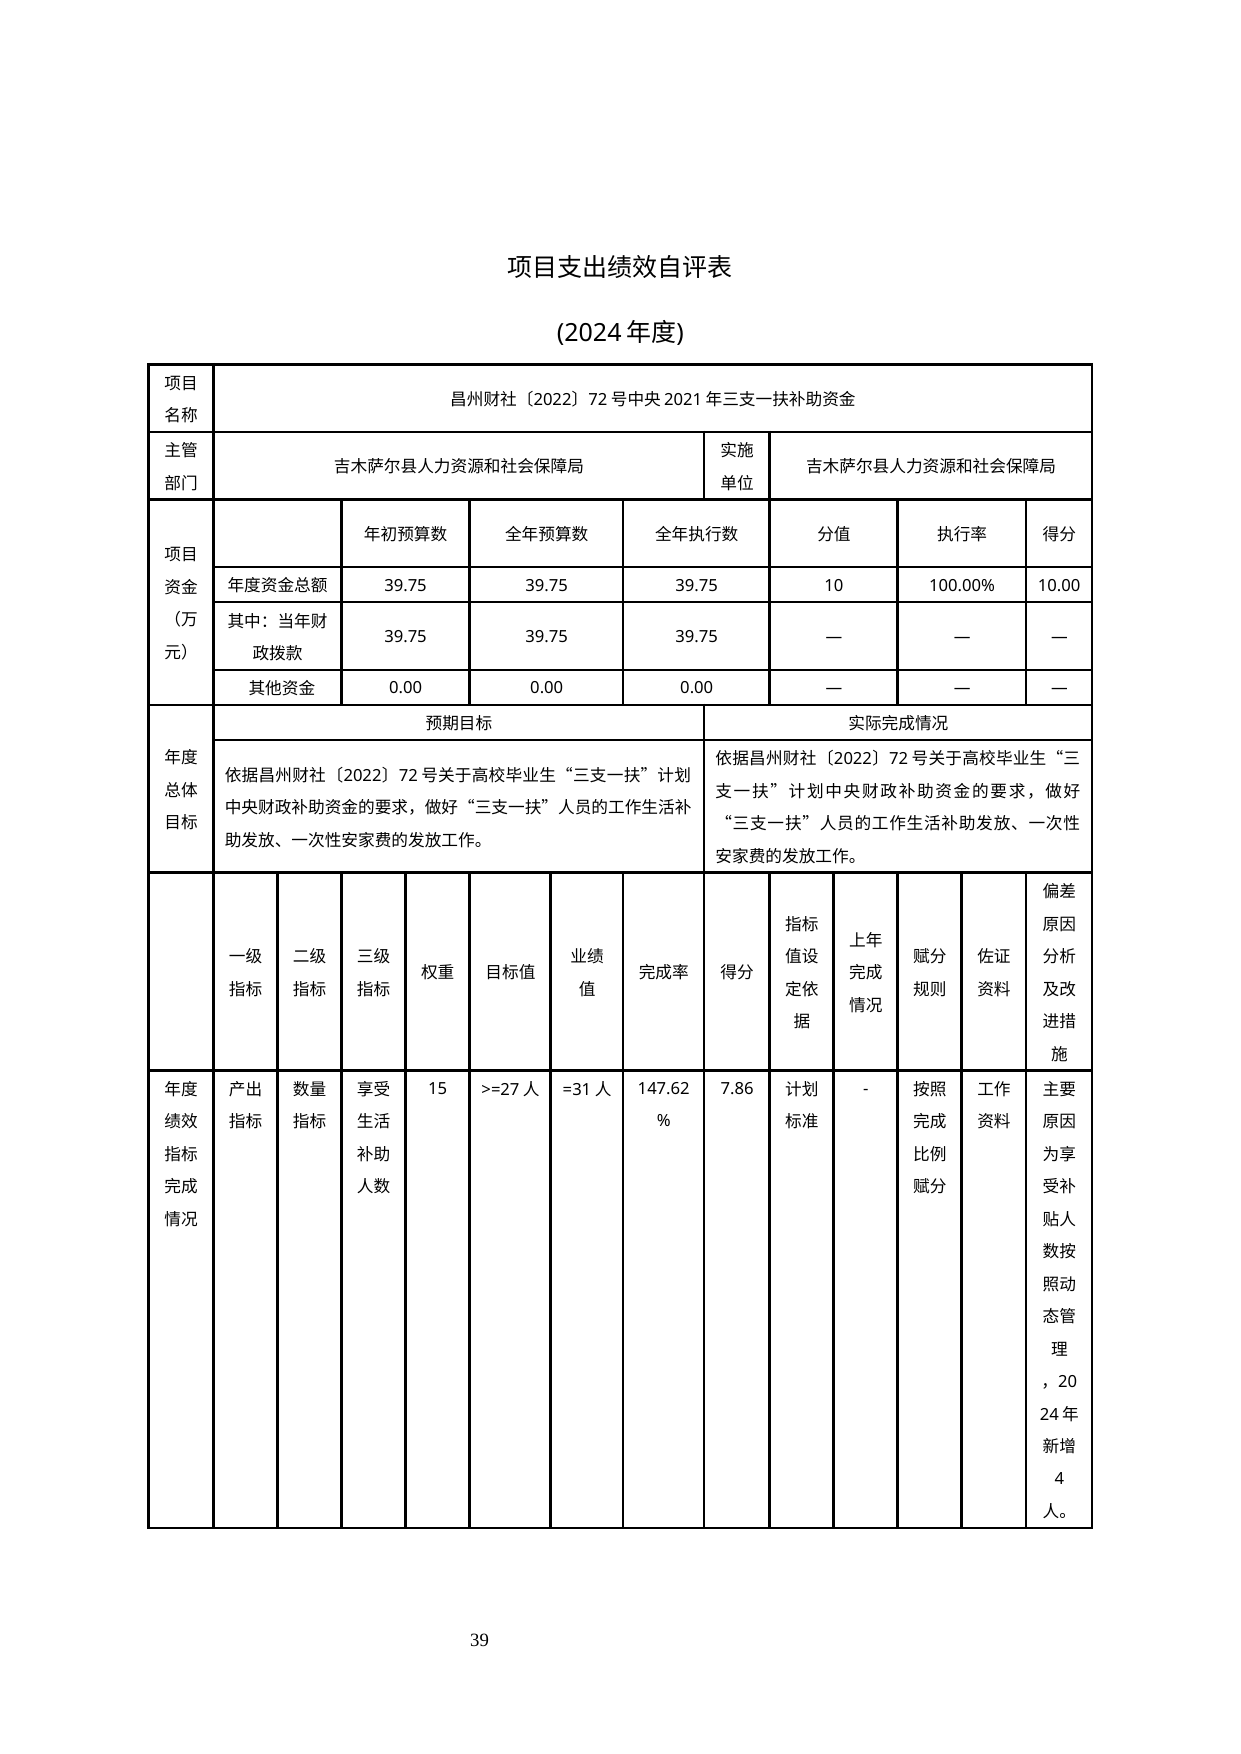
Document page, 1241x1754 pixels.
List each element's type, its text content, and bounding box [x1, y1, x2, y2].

table_cell 主管部门 [150, 433, 212, 498]
table_cell 产出指标 [215, 1072, 276, 1526]
table_cell 依据昌州财社〔2022〕72号关于高校毕业生“三支一扶”计划中央财政补助资金的要求，做好“三支一扶”人员的工作生活补助发放、一次性安家费的发放工作。 [705, 741, 1091, 871]
table_cell 执行率 [899, 501, 1025, 566]
table_cell 分值 [771, 501, 896, 566]
table_cell — [899, 603, 1025, 668]
table_cell 0.00 [624, 671, 768, 703]
table_cell 39.75 [624, 603, 768, 668]
table_cell 39.75 [343, 603, 468, 668]
table_cell — [771, 671, 896, 703]
table_cell 工作资料 [963, 1072, 1025, 1526]
table_cell 年初预算数 [343, 501, 468, 566]
table_cell 一级指标 [215, 874, 276, 1069]
table_cell 0.00 [343, 671, 468, 703]
table_cell — [771, 603, 896, 668]
table_cell 全年执行数 [624, 501, 768, 566]
table_cell 39.75 [471, 568, 622, 601]
table_cell 其中：当年财政拨款 [215, 603, 340, 668]
table_cell 完成率 [624, 874, 703, 1069]
table_cell 147.62% [624, 1072, 703, 1526]
table_cell 实施单位 [705, 433, 768, 498]
table_cell 实际完成情况 [705, 706, 1091, 739]
table_cell 权重 [407, 874, 468, 1069]
table_cell [215, 501, 340, 566]
table_header 项目支出绩效自评表 [148, 233, 1092, 298]
table_cell 指标值设定依据 [771, 874, 832, 1069]
table_cell 三级指标 [343, 874, 404, 1069]
table_cell 主要原因为享受补贴人数按照动态管理，2024年新增4人。 [1027, 1072, 1091, 1526]
table_cell 10 [771, 568, 896, 601]
table_cell =31人 [552, 1072, 622, 1526]
table_cell 赋分规则 [899, 874, 960, 1069]
table_cell 39.75 [624, 568, 768, 601]
table_cell - [835, 1072, 896, 1526]
table_cell 吉木萨尔县人力资源和社会保障局 [215, 433, 703, 498]
table_cell — [1027, 603, 1091, 668]
table_cell — [1027, 671, 1091, 703]
table_cell 目标值 [471, 874, 549, 1069]
table_cell 10.00 [1027, 568, 1091, 601]
table_cell >=27人 [471, 1072, 549, 1526]
table_cell 佐证资料 [963, 874, 1025, 1069]
table_cell 年度资金总额 [215, 568, 340, 601]
table_cell [150, 874, 212, 1069]
table_cell 预期目标 [215, 706, 703, 739]
table_cell 得分 [1027, 501, 1091, 566]
table_cell 全年预算数 [471, 501, 622, 566]
table_cell 39.75 [471, 603, 622, 668]
table_cell (2024年度) [148, 298, 1092, 363]
table_cell 上年完成情况 [835, 874, 896, 1069]
table_cell 其他资金 [215, 671, 340, 703]
table_cell 0.00 [471, 671, 622, 703]
table_cell 业绩值 [552, 874, 622, 1069]
table_cell 吉木萨尔县人力资源和社会保障局 [771, 433, 1091, 498]
table_cell 二级指标 [279, 874, 340, 1069]
table_cell 得分 [705, 874, 768, 1069]
table_cell 数量指标 [279, 1072, 340, 1526]
table_cell — [899, 671, 1025, 703]
table_cell 享受生活补助人数 [343, 1072, 404, 1526]
table_cell 计划标准 [771, 1072, 832, 1526]
table_cell 昌州财社〔2022〕72号中央2021年三支一扶补助资金 [215, 366, 1091, 431]
table_cell 100.00% [899, 568, 1025, 601]
table_cell 39.75 [343, 568, 468, 601]
table_cell 项目资金（万元） [150, 501, 212, 703]
table_cell 年度总体目标 [150, 706, 212, 871]
table_cell 偏差原因分析及改进措施 [1027, 874, 1091, 1069]
table_cell 7.86 [705, 1072, 768, 1526]
table_cell 15 [407, 1072, 468, 1526]
table_cell 依据昌州财社〔2022〕72号关于高校毕业生“三支一扶”计划中央财政补助资金的要求，做好“三支一扶”人员的工作生活补助发放、一次性安家费的发放工作。 [215, 741, 703, 871]
table_cell 按照完成比例赋分 [899, 1072, 960, 1526]
table_cell 年度绩效指标完成情况 [150, 1072, 212, 1526]
table_cell 项目名称 [150, 366, 212, 431]
